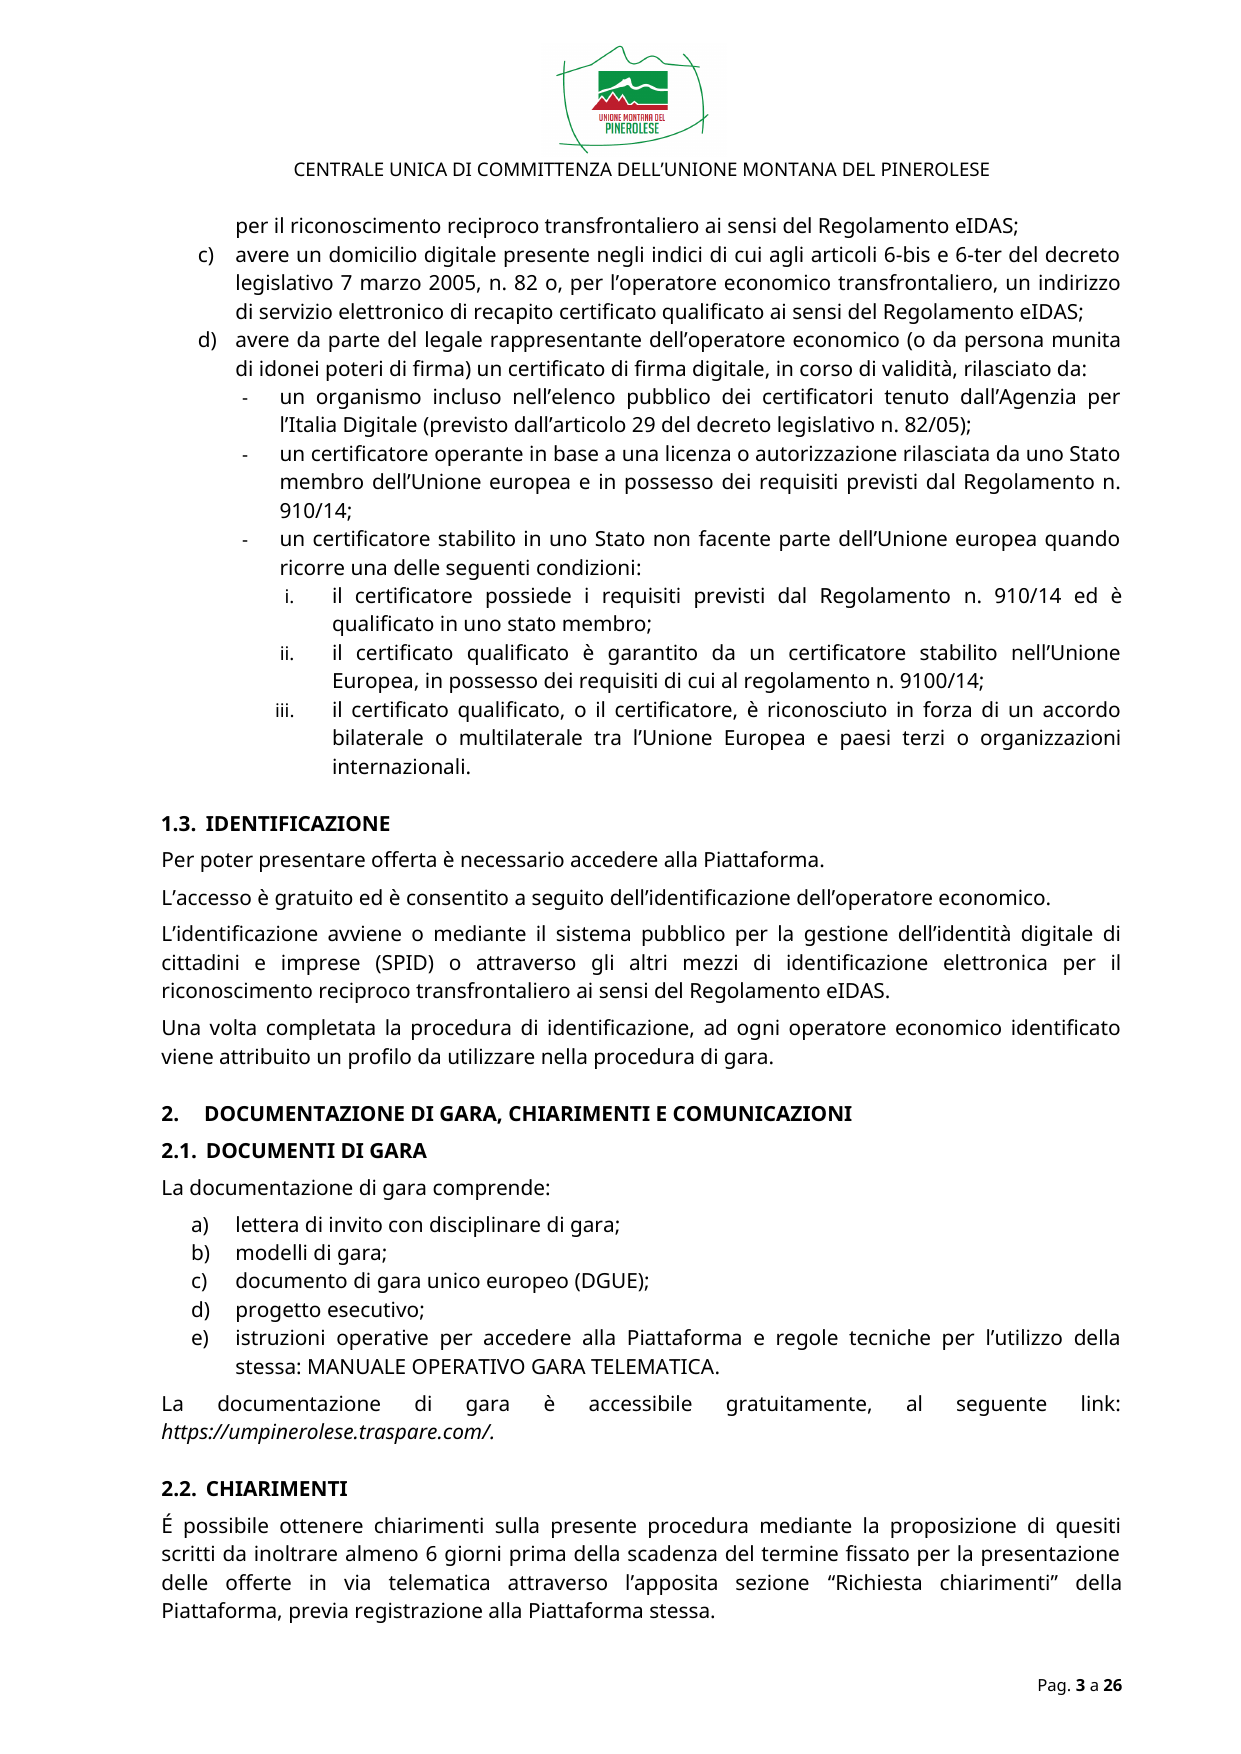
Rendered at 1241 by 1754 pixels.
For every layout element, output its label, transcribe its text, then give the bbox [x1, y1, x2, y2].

list istruzioni operative per accedere alla Piattaforma e regole tecniche per l’utilizzo della stessa: MANUALE OPERATIVO GARA TELEMATICA. [191, 1323, 1122, 1380]
list avere un domicilio digitale presente negli indici di cui agli articoli 6-bis e 6-ter del decreto legislativo 7 marzo 2005, n. 82 o, per l’operatore economico transfrontaliero, un indirizzo di servizio elettronico di recapito certificato qualificato ai sensi del Regolamento eIDAS; [198, 240, 1122, 325]
text La documentazione di gara comprende: [161, 1173, 1122, 1201]
text Per poter presentare offerta è necessario accedere alla Piattaforma. [161, 846, 1122, 874]
subtitle IDENTIFICAZIONE [161, 809, 1122, 837]
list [198, 211, 1122, 240]
list il certificato qualificato è garantito da un certificatore stabilito nell’Unione Europea, in possesso dei requisiti di cui al regolamento n. 9100/14; [294, 638, 1122, 695]
list un certificatore stabilito in uno Stato non facente parte dell’Unione europea quando ricorre una delle seguenti condizioni: [242, 524, 1122, 581]
list lettera di invito con disciplinare di gara; [191, 1210, 1122, 1238]
text Una volta completata la procedura di identificazione, ad ogni operatore economico identificato viene attribuito un profilo da utilizzare nella procedura di gara. [161, 1013, 1122, 1070]
text L’accesso è gratuito ed è consentito a seguito dell’identificazione dell’operatore economico. [161, 883, 1122, 911]
text L’identificazione avviene o mediante il sistema pubblico per la gestione dell’identità digitale di cittadini e imprese (SPID) o attraverso gli altri mezzi di identificazione elettronica per il riconoscimento reciproco transfrontaliero ai sensi del Regolamento eIDAS. [161, 919, 1122, 1005]
list un organismo incluso nell’elenco pubblico dei certificatori tenuto dall’Agenzia per l’Italia Digitale (previsto dall’articolo 29 del decreto legislativo n. 82/05); [242, 382, 1122, 439]
text É possibile ottenere chiarimenti sulla presente procedura mediante la proposizione di quesiti scritti da inoltrare almeno 6 giorni prima della scadenza del termine fissato per la presentazione delle offerte in via telematica attraverso l’apposita sezione “Richiesta chiarimenti” della Piattaforma, previa registrazione alla Piattaforma stessa. [161, 1511, 1122, 1625]
list avere da parte del legale rappresentante dell’operatore economico (o da persona munita di idonei poteri di firma) un certificato di firma digitale, in corso di validità, rilasciato da: [198, 325, 1122, 382]
text La documentazione di gara è accessibile gratuitamente, al seguente link: https://umpinerolese.traspare.com/. [161, 1389, 1122, 1446]
list il certificato qualificato, o il certificatore, è riconosciuto in forza di un accordo bilaterale o multilaterale tra l’Unione Europea e paesi terzi o organizzazioni internazionali. [294, 695, 1122, 780]
subtitle CHIARIMENTI [161, 1474, 1122, 1503]
list modelli di gara; [191, 1238, 1122, 1267]
list un certificatore operante in base a una licenza o autorizzazione rilasciata da uno Stato membro dell’Unione europea e in possesso dei requisiti previsti dal Regolamento n. 910/14; [242, 439, 1122, 524]
subtitle DOCUMENTI DI GARA [161, 1136, 1122, 1164]
list progetto esecutivo; [191, 1295, 1122, 1323]
list documento di gara unico europeo (DGUE); [191, 1267, 1122, 1295]
list il certificatore possiede i requisiti previsti dal Regolamento n. 910/14 ed è qualificato in uno stato membro; [294, 581, 1122, 638]
subtitle DOCUMENTAZIONE DI GARA, CHIARIMENTI E COMUNICAZIONI [161, 1099, 1122, 1127]
